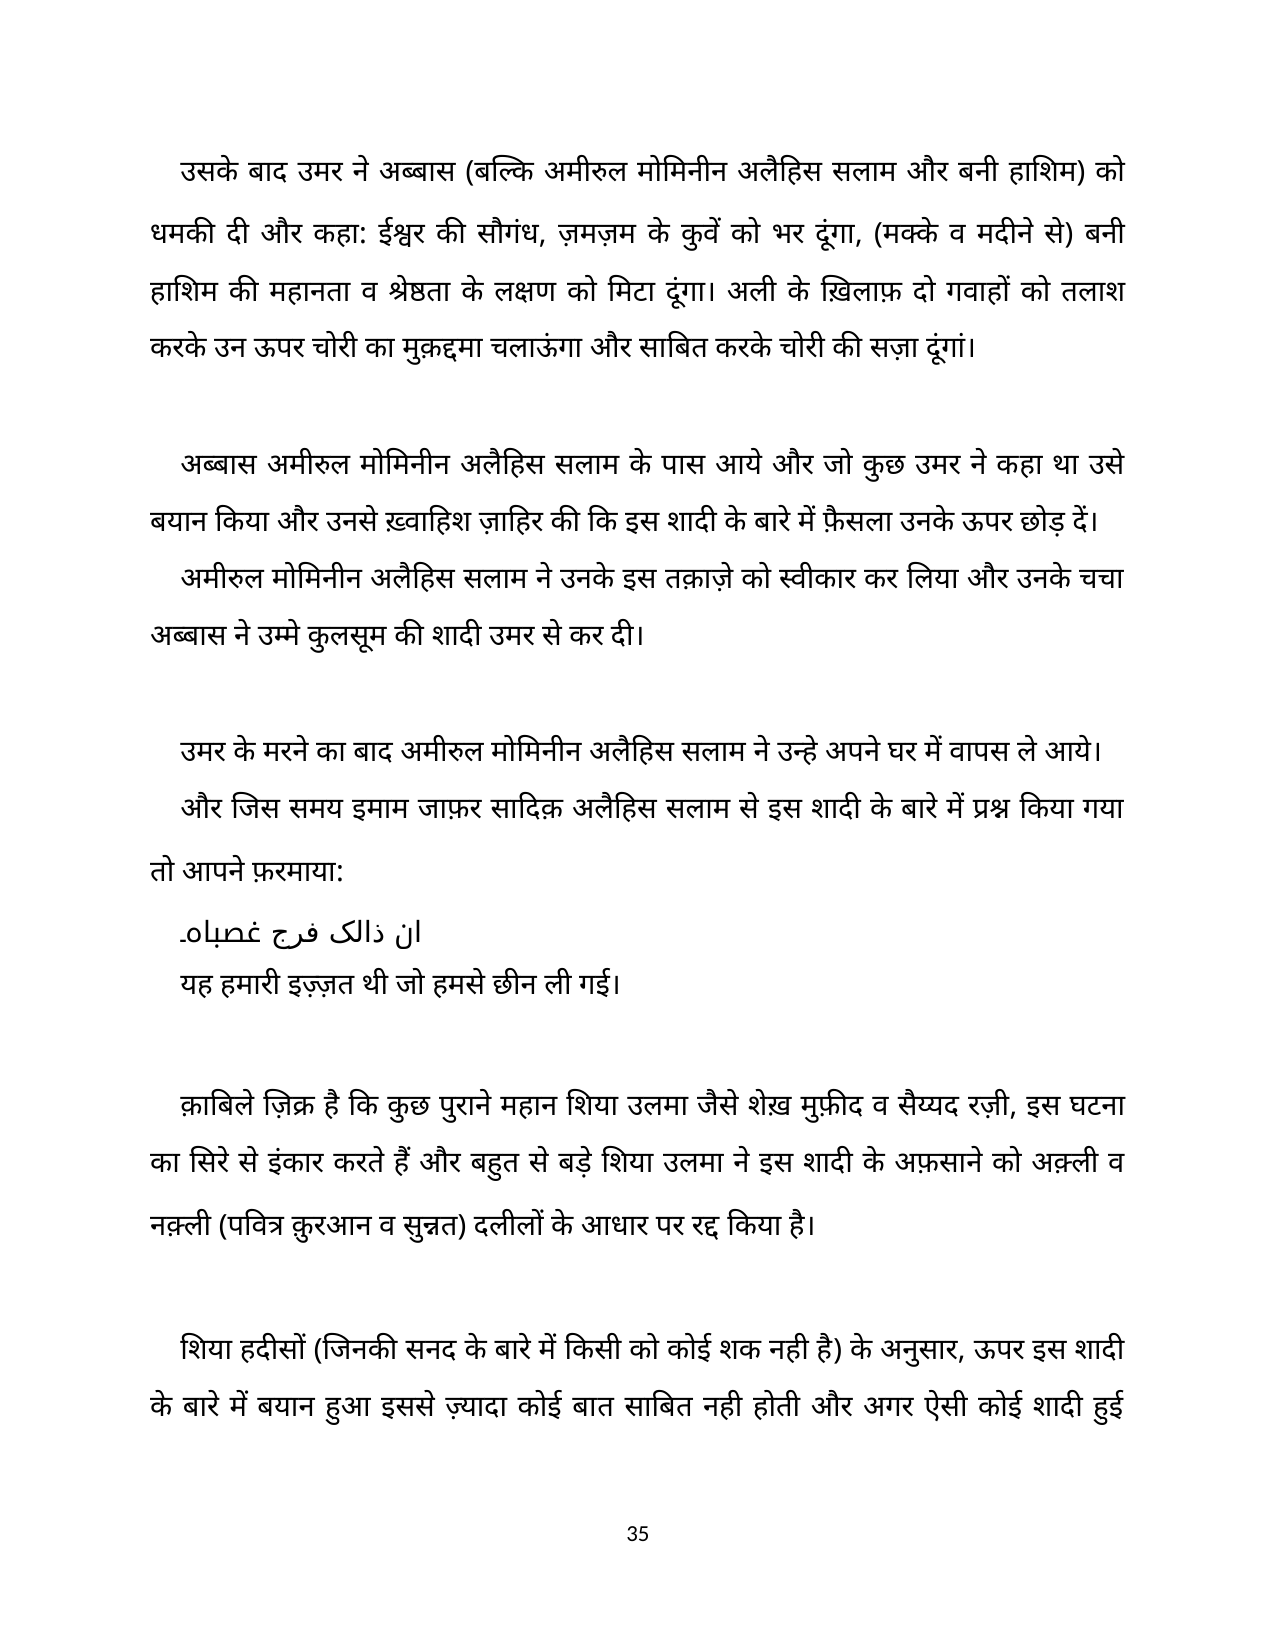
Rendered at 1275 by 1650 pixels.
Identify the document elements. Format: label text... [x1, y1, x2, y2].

text अमीरुल मोमिनीन अलैहिस सलाम ने उनके इस तक़ाज़े को स्वीकार कर लिया और उनके चचा अब्बास ने उम्मे कुलसूम की शादी उमर से कर दी। [150, 562, 1125, 657]
text क़ाबिले ज़िक्र है कि कुछ पुराने महान शिया उलमा जैसे शेख़ मुफ़ीद व सैय्यद रज़ी, इस घटना का सिरे से इंकार करते हैं और बहुत से बड़े शिया उलमा ने इस शादी के अफ़साने को अक़्ली व नक़्ली (पवित्र क़ुरआन व सुन्नत) दलीलों के आधार पर रद्द किया है। [150, 1084, 1125, 1247]
text उसके बाद उमर ने अब्बास (बल्कि अमीरुल मोमिनीन अलैहिस सलाम और बनी हाशिम) को धमकी दी और कहा: ईश्वर की सौगंध, ज़मज़म के कुवें को भर दूंगा, (मक्के व मदीने से) बनी हाशिम की महानता व श्रेष्ठता के लक्षण को मिटा दूंगा। अली के ख़िलाफ़ दो गवाहों को तलाश करके उन ऊपर चोरी का मुक़द्दमा चलाऊंगा और साबित करके चोरी की सज़ा दूंगां। [150, 150, 1125, 370]
text और जिस समय इमाम जाफ़र सादिक़ अलैहिस सलाम से इस शादी के बारे में प्रश्न किया गया तो आपने फ़रमाया: [150, 793, 1125, 893]
text ان ذالک فرج غصباہ۔ [150, 915, 1125, 948]
text उमर के मरने का बाद अमीरुल मोमिनीन अलैहिस सलाम ने उन्हे अपने घर में वापस ले आये। [150, 736, 1125, 774]
text यह हमारी इज़्ज़त थी जो हमसे छीन ली गई। [150, 968, 1125, 1006]
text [150, 1328, 1125, 1428]
text अब्बास अमीरुल मोमिनीन अलैहिस सलाम के पास आये और जो कुछ उमर ने कहा था उसे बयान किया और उनसे ख़्वाहिश ज़ाहिर की कि इस शादी के बारे में फ़ैसला उनके ऊपर छोड़ दें। [150, 448, 1125, 543]
